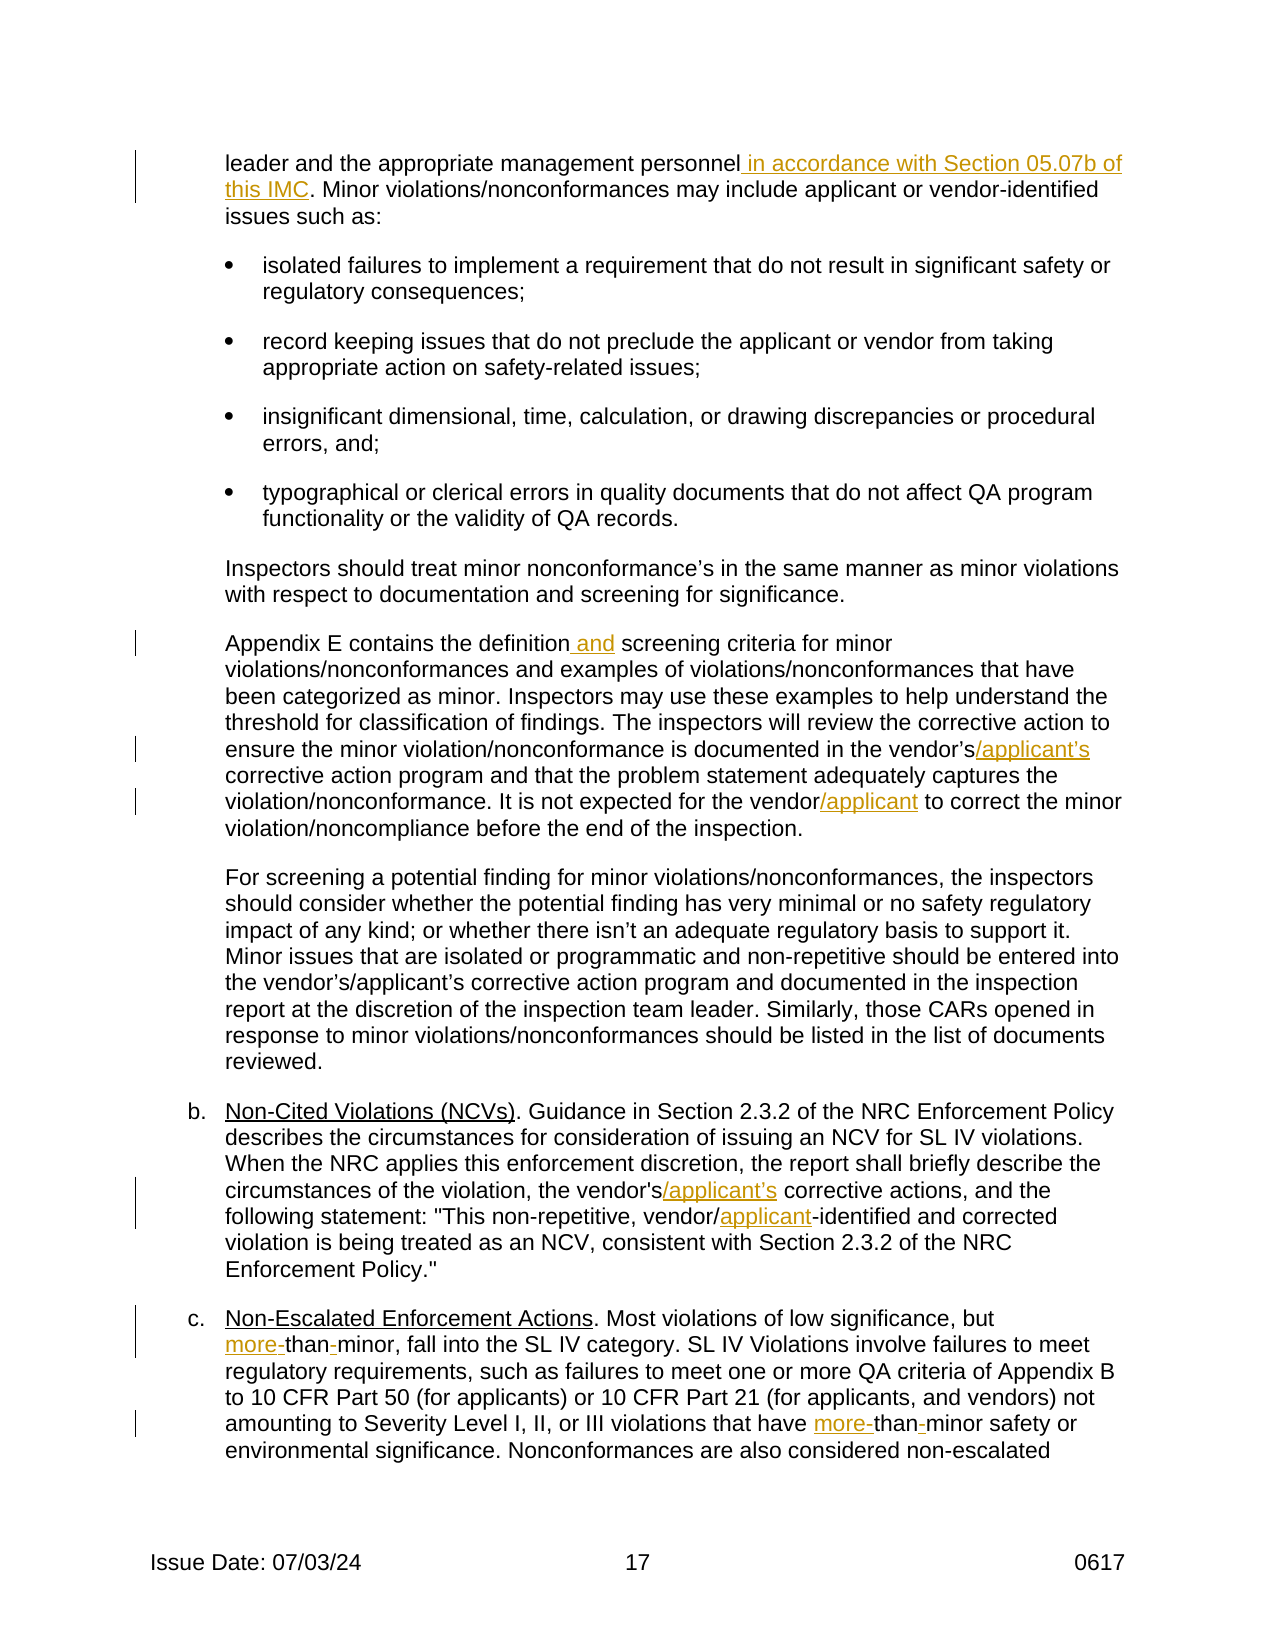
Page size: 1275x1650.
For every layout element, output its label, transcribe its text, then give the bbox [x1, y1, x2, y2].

text For screening a potential finding for minor violations/nonconformances, the inspectors should consider whether the potential finding has very minimal or no safety regulatory impact of any kind; or whether there isn’t an adequate regulatory basis to support it. Minor issues that are isolated or programmatic and non-repetitive should be entered into the vendor’s/applicant’s corrective action program and documented in the inspection report at the discretion of the inspection team leader. Similarly, those CARs opened in response to minor violations/nonconformances should be listed in the list of documents reviewed. [225, 864, 1125, 1075]
list insignificant dimensional, time, calculation, or drawing discrepancies or procedural errors, and; [225, 403, 1125, 456]
list Non-Cited Violations (NCVs). Guidance in Section 2.3.2 of the NRC Enforcement Policy describes the circumstances for consideration of issuing an NCV for SL IV violations. When the NRC applies this enforcement discretion, the report shall briefly describe the circumstances of the violation, the vendor's corrective actions, and the following statement: "This non-repetitive, vendor/-identified and corrected violation is being treated as an NCV, consistent with Section 2.3.2 of the NRC Enforcement Policy." [187, 1098, 1125, 1282]
list typographical or clerical errors in quality documents that do not affect QA program functionality or the validity of QA records. [225, 479, 1125, 532]
text Inspectors should treat minor nonconformance’s in the same manner as minor violations with respect to documentation and screening for significance. [225, 554, 1125, 607]
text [225, 150, 1125, 229]
list isolated failures to implement a requirement that do not result in significant safety or regulatory consequences; [225, 252, 1125, 305]
text Appendix E contains the definition screening criteria for minor violations/nonconformances and examples of violations/nonconformances that have been categorized as minor. Inspectors may use these examples to help understand the threshold for classification of findings. The inspectors will review the corrective action to ensure the minor violation/nonconformance is documented in the vendor’s corrective action program and that the problem statement adequately captures the violation/nonconformance. It is not expected for the vendor to correct the minor violation/noncompliance before the end of the inspection. [225, 630, 1125, 841]
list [187, 1305, 1125, 1463]
list record keeping issues that do not preclude the applicant or vendor from taking appropriate action on safety-related issues; [225, 328, 1125, 380]
